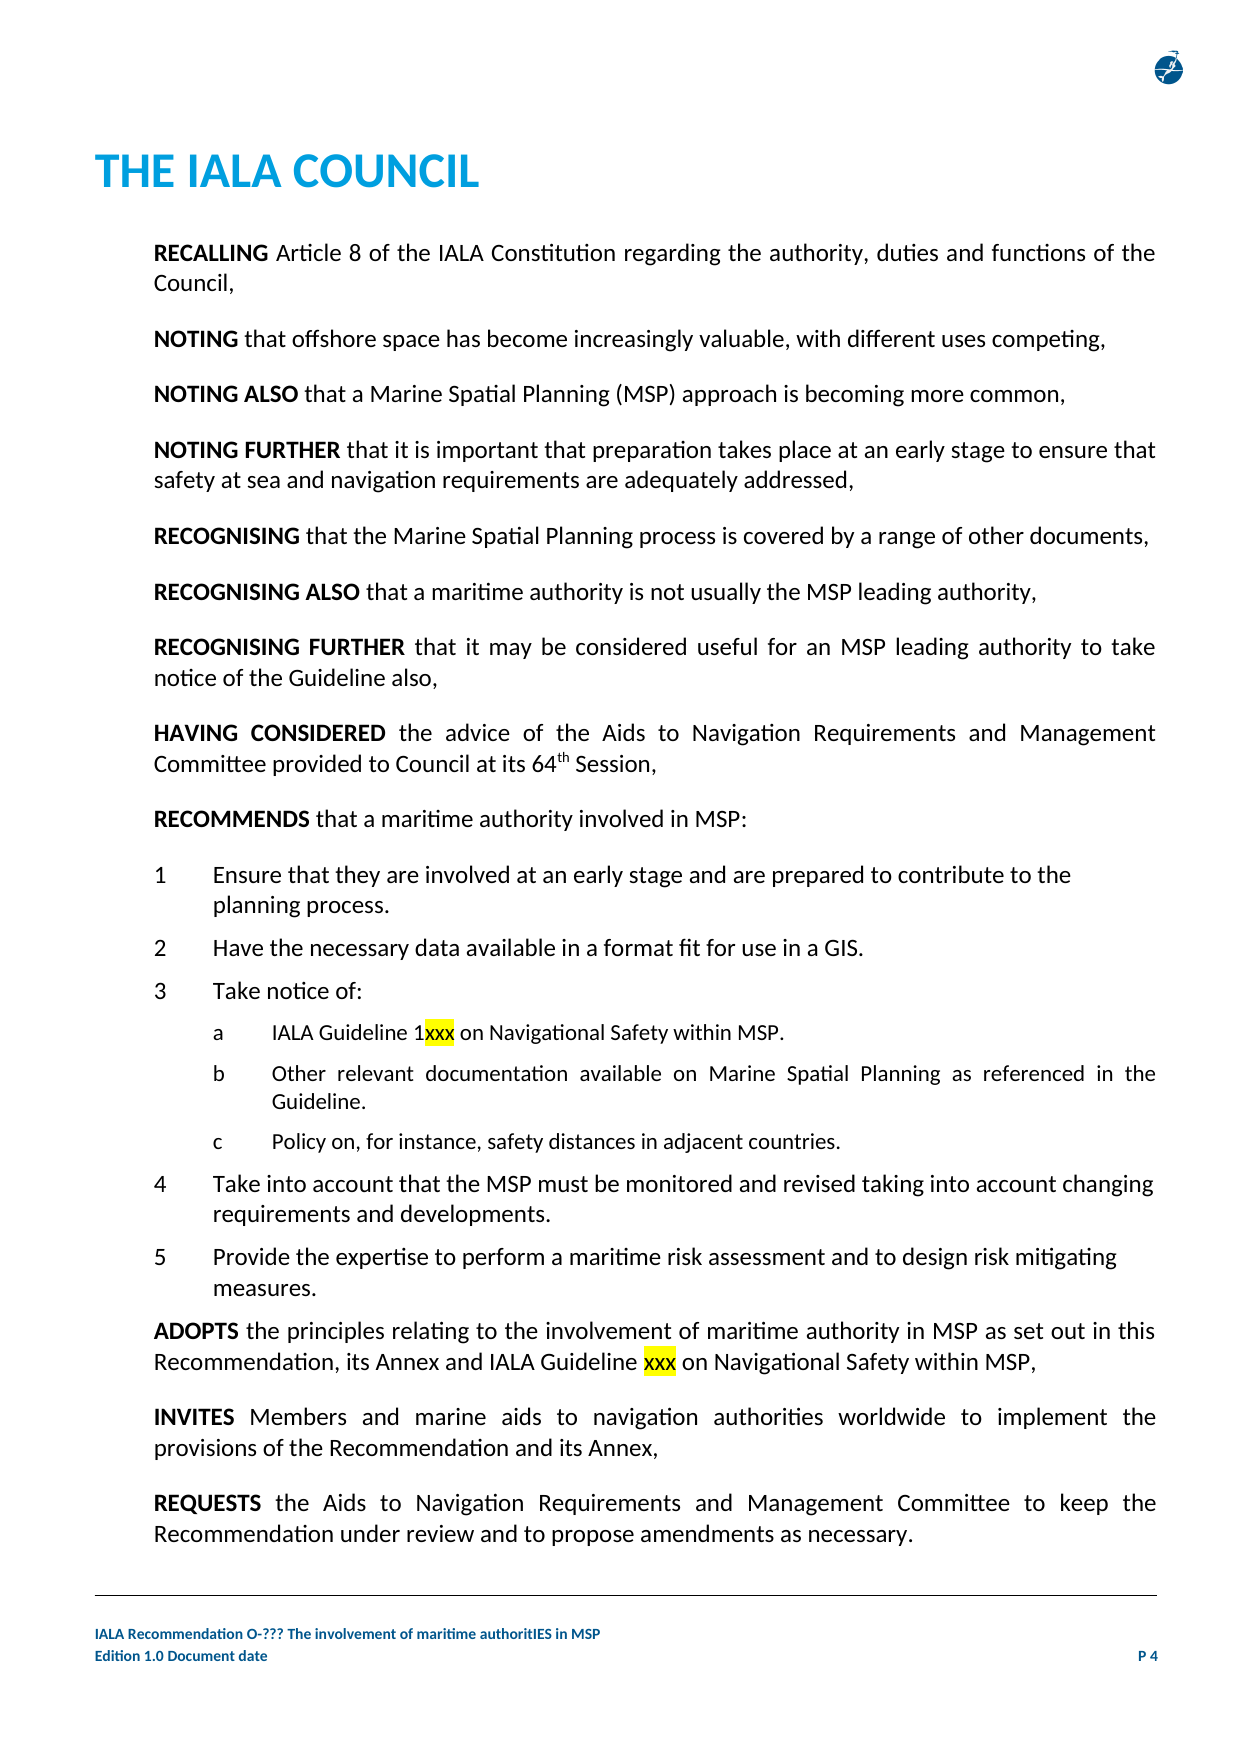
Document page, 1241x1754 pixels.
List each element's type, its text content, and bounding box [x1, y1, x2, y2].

text THE IALA COUNCIL [94, 138, 1157, 199]
list Take notice of: [153, 975, 1157, 1006]
list Policy on, for instance, safety distances in adjacent countries. [213, 1127, 1157, 1156]
text RECALLING Article 8 of the IALA Constitution regarding the authority, duties and functions of the Council, [153, 237, 1157, 298]
text RECOGNISING ALSO that a maritime authority is not usually the MSP leading authority, [153, 576, 1157, 606]
list Ensure that they are involved at an early stage and are prepared to contribute to the planning process. [153, 859, 1157, 920]
list Take into account that the MSP must be monitored and revised taking into account changing requirements and developments. [153, 1168, 1157, 1229]
text ADOPTS the principles relating to the involvement of maritime authority in MSP as set out in this Recommendation, its Annex and IALA Guideline xxx on Navigational Safety within MSP, [153, 1315, 1157, 1376]
list Have the necessary data available in a format fit for use in a GIS. [153, 932, 1157, 963]
list Other relevant documentation available on Marine Spatial Planning as referenced in the Guideline. [213, 1059, 1157, 1115]
text HAVING CONSIDERED the advice of the Aids to Navigation Requirements and Management Committee provided to Council at its 64th Session, [153, 717, 1157, 778]
text RECOMMENDS that a maritime authority involved in MSP: [153, 803, 1157, 834]
text NOTING FURTHER that it is important that preparation takes place at an early stage to ensure that safety at sea and navigation requirements are adequately addressed, [153, 434, 1157, 495]
text NOTING ALSO that a Marine Spatial Planning (MSP) approach is becoming more common, [153, 379, 1157, 409]
text NOTING that offshore space has become increasingly valuable, with different uses competing, [153, 323, 1157, 354]
list Provide the expertise to perform a maritime risk assessment and to design risk mitigating measures. [153, 1242, 1157, 1303]
text INVITES Members and marine aids to navigation authorities worldwide to implement the provisions of the Recommendation and its Annex, [153, 1401, 1157, 1462]
text REQUESTS the Aids to Navigation Requirements and Management Committee to keep the Recommendation under review and to propose amendments as necessary. [153, 1487, 1157, 1548]
text RECOGNISING that the Marine Spatial Planning process is covered by a range of other documents, [153, 520, 1157, 551]
picture [1123, 0, 1241, 119]
list IALA Guideline 1xxx on Navigational Safety within MSP. [213, 1018, 1157, 1046]
text RECOGNISING FURTHER that it may be considered useful for an MSP leading authority to take notice of the Guideline also, [153, 631, 1157, 692]
